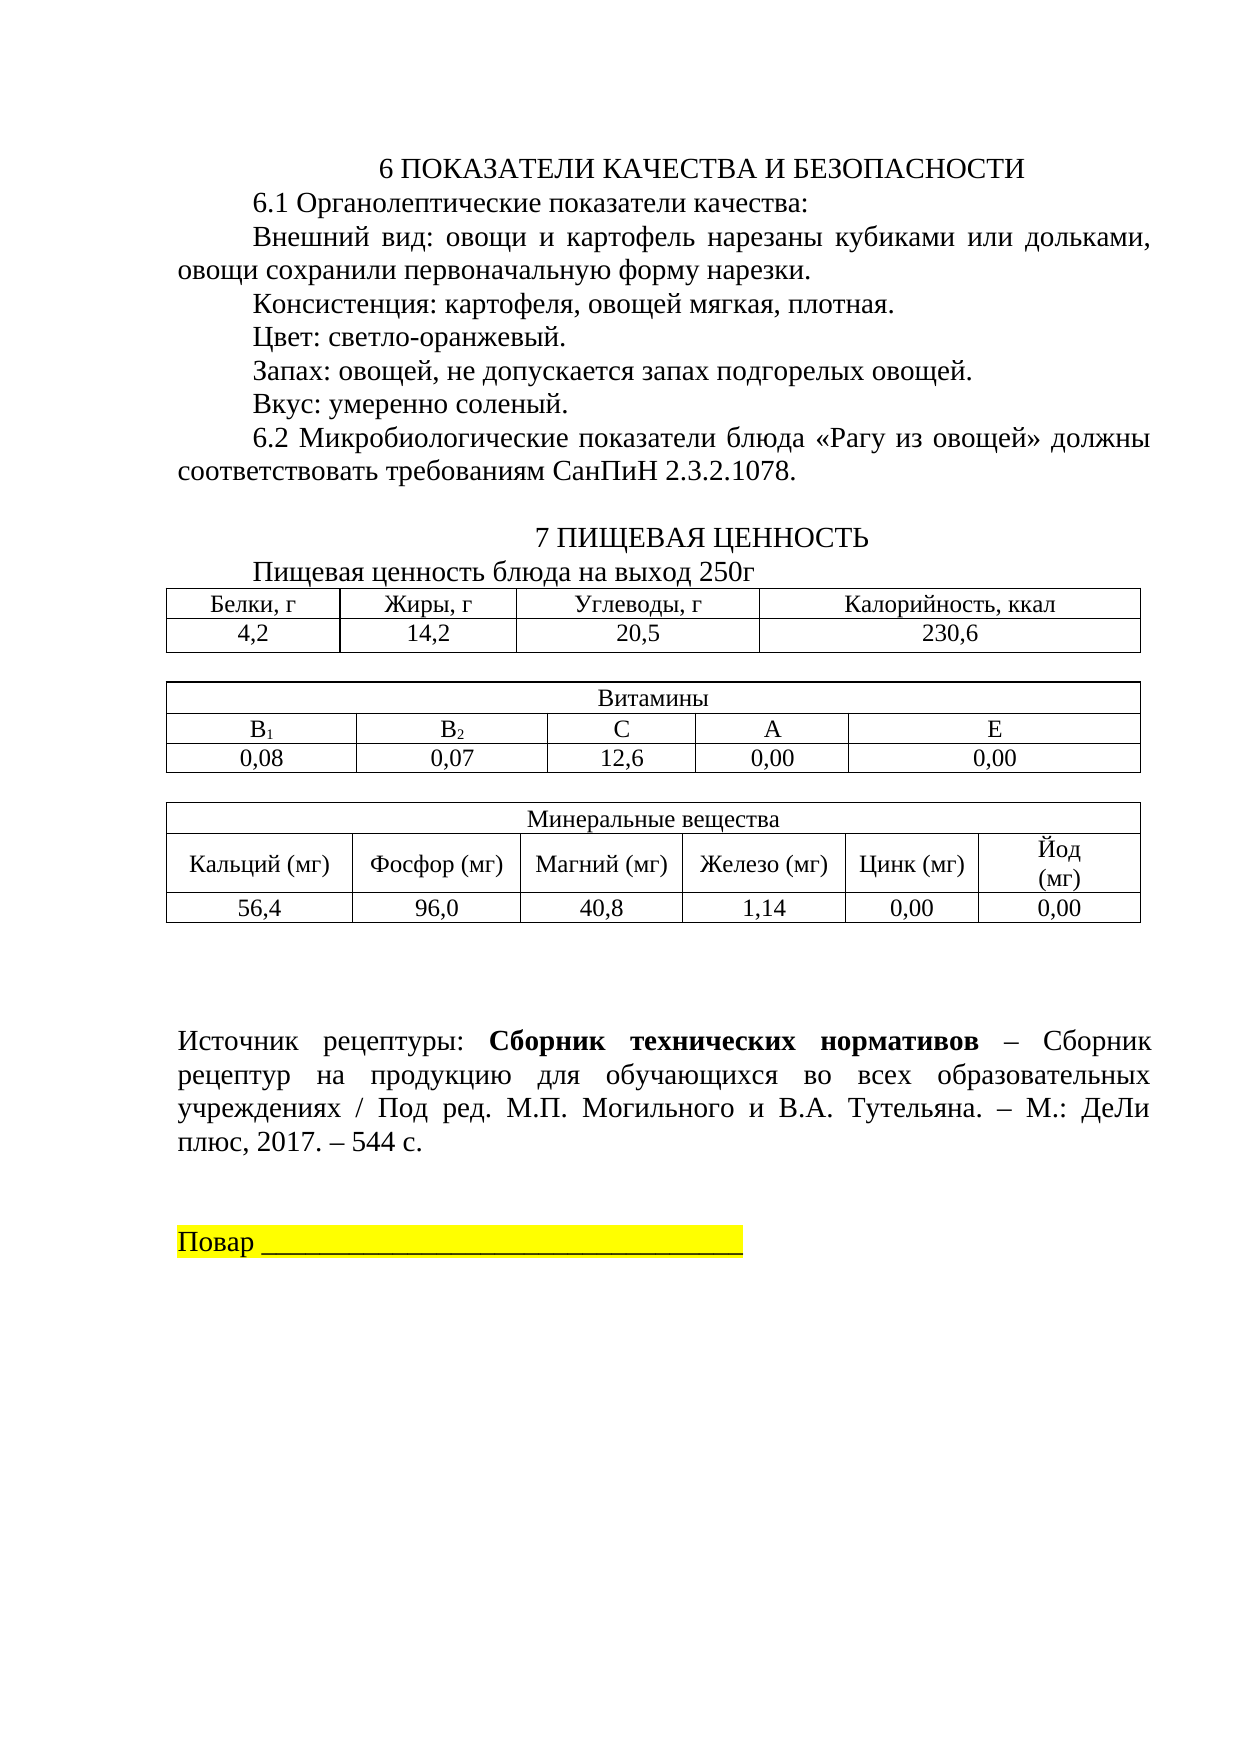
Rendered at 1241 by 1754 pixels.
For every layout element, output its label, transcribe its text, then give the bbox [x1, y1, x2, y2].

text Вкус: умеренно соленый. [177, 386, 1152, 420]
table_cell Цинк (мг) [846, 834, 978, 892]
table_cell 14,2 [341, 619, 516, 652]
table_cell 0,00 [849, 744, 1140, 772]
table_cell 40,8 [521, 893, 682, 922]
table_cell Фосфор (мг) [353, 834, 520, 892]
table_header Жиры, г [341, 589, 516, 617]
text Повар _________________________________ [177, 1224, 1152, 1258]
table_cell Магний (мг) [521, 834, 682, 892]
table_cell А [696, 714, 848, 742]
table_cell 0,07 [357, 744, 547, 772]
text Запах: овощей, не допускается запах подгорелых овощей. [177, 353, 1152, 386]
table_cell В1 [167, 714, 356, 742]
table_cell 0,08 [167, 744, 356, 772]
table_cell С [548, 714, 695, 742]
table_header Калорийность, ккал [760, 589, 1140, 617]
table_cell 1,14 [683, 893, 845, 922]
text Пищевая ценность блюда на выход 250г [177, 554, 1152, 588]
table_cell 12,6 [548, 744, 695, 772]
table_cell В2 [357, 714, 547, 742]
table_cell 0,00 [846, 893, 978, 922]
table_cell 96,0 [353, 893, 520, 922]
table_header Минеральные вещества [167, 803, 1140, 833]
text 7 ПИЩЕВАЯ ЦЕННОСТЬ [177, 521, 1152, 554]
text 6.2 Микробиологические показатели блюда «Рагу из овощей» должны соответствовать требованиям СанПиН 2.3.2.1078. [177, 420, 1152, 487]
table_cell 0,00 [979, 893, 1140, 922]
table_cell Кальций (мг) [167, 834, 352, 892]
table_header Углеводы, г [517, 589, 759, 617]
table_header Белки, г [167, 589, 339, 617]
text Внешний вид: овощи и картофель нарезаны кубиками или дольками, овощи сохранили первоначальную форму нарезки. [177, 219, 1152, 286]
text Цвет: светло-оранжевый. [177, 319, 1152, 353]
table_header Витамины [167, 683, 1140, 713]
table_cell 56,4 [167, 893, 352, 922]
table_cell 4,2 [167, 619, 339, 652]
table_cell Е [849, 714, 1140, 742]
text 6.1 Органолептические показатели качества: [177, 185, 1152, 219]
table_cell Йод (мг) [979, 834, 1140, 892]
text Консистенция: картофеля, овощей мягкая, плотная. [177, 286, 1152, 319]
table_cell Железо (мг) [683, 834, 845, 892]
table_cell 230,6 [760, 619, 1140, 652]
text Источник рецептуры: Сборник технических нормативов – Сборник рецептур на продукцию для обучающихся во всех образовательных учреждениях / Под ред. М.П. Могильного и В.А. Тутельяна. – М.: ДеЛи плюс, 2017. – 544 с. [177, 1023, 1152, 1157]
table_cell 20,5 [517, 619, 759, 652]
table_cell 0,00 [696, 744, 848, 772]
text 6 ПОКАЗАТЕЛИ КАЧЕСТВА И БЕЗОПАСНОСТИ [177, 152, 1152, 185]
